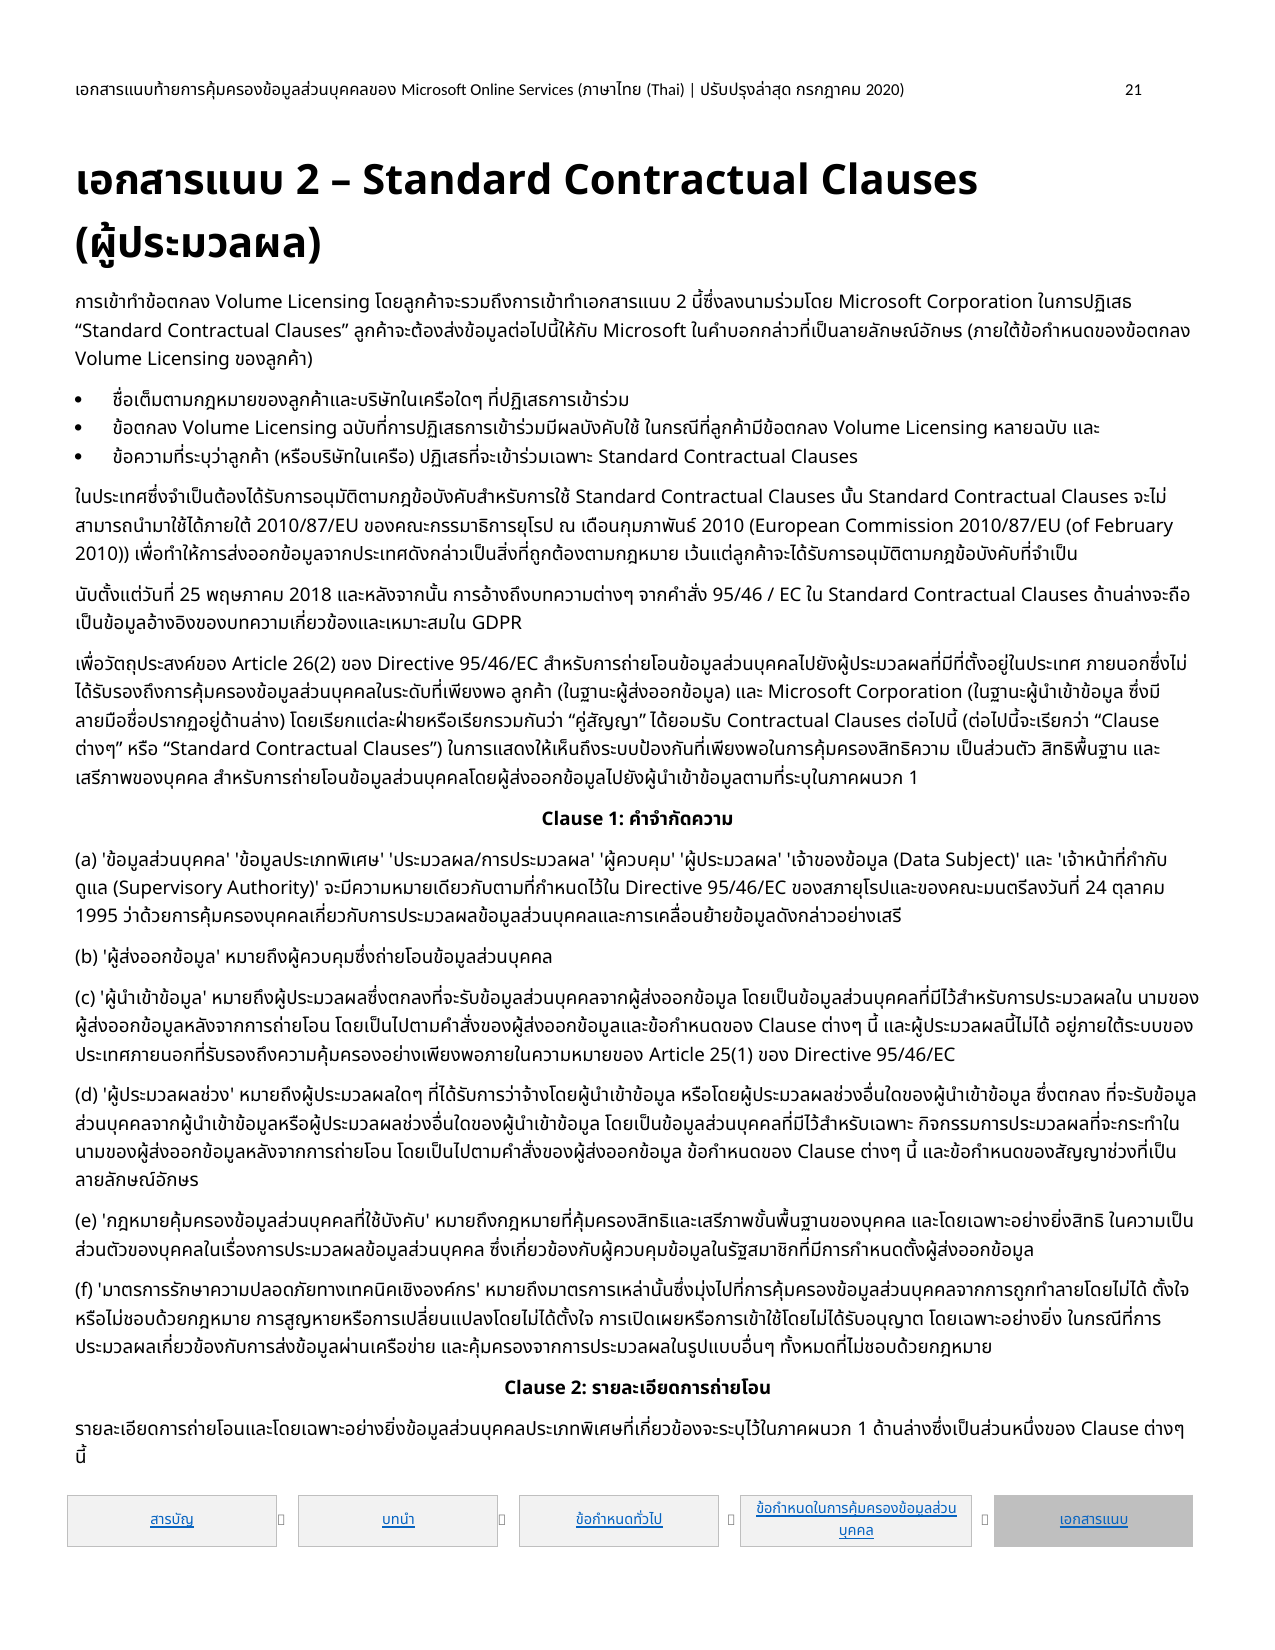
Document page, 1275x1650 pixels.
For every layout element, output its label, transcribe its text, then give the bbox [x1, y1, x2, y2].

list (e) 'กฎหมายคุ้มครองข้อมูลส่วนบุคคลที่ใช้บังคับ' หมายถึงกฎหมายที่คุ้มครองสิทธิและเสรีภาพขั้นพื้นฐานของบุคคล และโดยเฉพาะอย่างยิ่งสิทธิ ในความเป็นส่วนตัวของบุคคลในเรื่องการประมวลผลข้อมูลส่วนบุคคล ซึ่งเกี่ยวข้องกับผู้ควบคุมข้อมูลในรัฐสมาชิกที่มีการกำหนดตั้งผู้ส่งออกข้อมูล [75, 1208, 1200, 1264]
list (f) 'มาตรการรักษาความปลอดภัยทางเทคนิคเชิงองค์กร' หมายถึงมาตรการเหล่านั้นซึ่งมุ่งไปที่การคุ้มครองข้อมูลส่วนบุคคลจากการถูกทำลายโดยไม่ได้ ตั้งใจหรือไม่ชอบด้วยกฎหมาย การสูญหายหรือการเปลี่ยนแปลงโดยไม่ได้ตั้งใจ การเปิดเผยหรือการเข้าใช้โดยไม่ได้รับอนุญาต โดยเฉพาะอย่างยิ่ง ในกรณีที่การประมวลผลเกี่ยวข้องกับการส่งข้อมูลผ่านเครือข่าย และคุ้มครองจากการประมวลผลในรูปแบบอื่นๆ ทั้งหมดที่ไม่ชอบด้วยกฎหมาย [75, 1277, 1200, 1362]
list นับตั้งแต่วันที่ 25 พฤษภาคม 2018 และหลังจากนั้น การอ้างถึงบทความต่างๆ จากคำสั่ง 95/46 / EC ใน Standard Contractual Clauses ด้านล่างจะถือเป็นข้อมูลอ้างอิงของบทความเกี่ยวข้องและเหมาะสมใน GDPR [75, 581, 1200, 638]
list (c) 'ผู้นำเข้าข้อมูล' หมายถึงผู้ประมวลผลซึ่งตกลงที่จะรับข้อมูลส่วนบุคคลจากผู้ส่งออกข้อมูล โดยเป็นข้อมูลส่วนบุคคลที่มีไว้สำหรับการประมวลผลใน นามของผู้ส่งออกข้อมูลหลังจากการถ่ายโอน โดยเป็นไปตามคำสั่งของผู้ส่งออกข้อมูลและข้อกำหนดของ Clause ต่างๆ นี้ และผู้ประมวลผลนี้ไม่ได้ อยู่ภายใต้ระบบของประเทศภายนอกที่รับรองถึงความคุ้มครองอย่างเพียงพอภายในความหมายของ Article 25(1) ของ Directive 95/46/EC [75, 984, 1200, 1069]
list เพื่อวัตถุประสงค์ของ Article 26(2) ของ Directive 95/46/EC สำหรับการถ่ายโอนข้อมูลส่วนบุคคลไปยังผู้ประมวลผลที่มีที่ตั้งอยู่ในประเทศ ภายนอกซึ่งไม่ได้รับรองถึงการคุ้มครองข้อมูลส่วนบุคคลในระดับที่เพียงพอ ลูกค้า (ในฐานะผู้ส่งออกข้อมูล) และ Microsoft Corporation (ในฐานะผู้นำเข้าข้อมูล ซึ่งมีลายมือชื่อปรากฏอยู่ด้านล่าง) โดยเรียกแต่ละฝ่ายหรือเรียกรวมกันว่า “คู่สัญญา” ได้ยอมรับ Contractual Clauses ต่อไปนี้ (ต่อไปนี้จะเรียกว่า “Clause ต่างๆ” หรือ “Standard Contractual Clauses”) ในการแสดงให้เห็นถึงระบบป้องกันที่เพียงพอในการคุ้มครองสิทธิความ เป็นส่วนตัว สิทธิพื้นฐาน และเสรีภาพของบุคคล สำหรับการถ่ายโอนข้อมูลส่วนบุคคลโดยผู้ส่งออกข้อมูลไปยังผู้นำเข้าข้อมูลตามที่ระบุในภาคผนวก 1 [75, 651, 1200, 792]
list Clause 1: คำจำกัดความ [75, 805, 1200, 833]
list (d) 'ผู้ประมวลผลช่วง' หมายถึงผู้ประมวลผลใดๆ ที่ได้รับการว่าจ้างโดยผู้นำเข้าข้อมูล หรือโดยผู้ประมวลผลช่วงอื่นใดของผู้นำเข้าข้อมูล ซึ่งตกลง ที่จะรับข้อมูลส่วนบุคคลจากผู้นำเข้าข้อมูลหรือผู้ประมวลผลช่วงอื่นใดของผู้นำเข้าข้อมูล โดยเป็นข้อมูลส่วนบุคคลที่มีไว้สำหรับเฉพาะ กิจกรรมการประมวลผลที่จะกระทำในนามของผู้ส่งออกข้อมูลหลังจากการถ่ายโอน โดยเป็นไปตามคำสั่งของผู้ส่งออกข้อมูล ข้อกำหนดของ Clause ต่างๆ นี้ และข้อกำหนดของสัญญาช่วงที่เป็นลายลักษณ์อักษร [75, 1082, 1200, 1195]
list การเข้าทำข้อตกลง Volume Licensing โดยลูกค้าจะรวมถึงการเข้าทำเอกสารแนบ 2 นี้ซึ่งลงนามร่วมโดย Microsoft Corporation ในการปฏิเสธ “Standard Contractual Clauses” ลูกค้าจะต้องส่งข้อมูลต่อไปนี้ให้กับ Microsoft ในคำบอกกล่าวที่เป็นลายลักษณ์อักษร (ภายใต้ข้อกำหนดของข้อตกลง Volume Licensing ของลูกค้า) [75, 289, 1200, 374]
list ข้อความที่ระบุว่าลูกค้า (หรือบริษัทในเครือ) ปฏิเสธที่จะเข้าร่วมเฉพาะ Standard Contractual Clauses [75, 443, 1200, 471]
list ข้อตกลง Volume Licensing ฉบับที่การปฏิเสธการเข้าร่วมมีผลบังคับใช้ ในกรณีที่ลูกค้ามีข้อตกลง Volume Licensing หลายฉบับ และ [75, 415, 1200, 443]
list รายละเอียดการถ่ายโอนและโดยเฉพาะอย่างยิ่งข้อมูลส่วนบุคคลประเภทพิเศษที่เกี่ยวข้องจะระบุไว้ในภาคผนวก 1 ด้านล่างซึ่งเป็นส่วนหนึ่งของ Clause ต่างๆ นี้ [75, 1415, 1200, 1472]
list ในประเทศซึ่งจำเป็นต้องได้รับการอนุมัติตามกฎข้อบังคับสำหรับการใช้ Standard Contractual Clauses นั้น Standard Contractual Clauses จะไม่สามารถนำมาใช้ได้ภายใต้ 2010/87/EU ของคณะกรรมาธิการยุโรป ณ เดือนกุมภาพันธ์ 2010 (European Commission 2010/87/EU (of February 2010)) เพื่อทำให้การส่งออกข้อมูลจากประเทศดังกล่าวเป็นสิ่งที่ถูกต้องตามกฎหมาย เว้นแต่ลูกค้าจะได้รับการอนุมัติตามกฎข้อบังคับที่จำเป็น [75, 484, 1200, 569]
list Clause 2: รายละเอียดการถ่ายโอน [75, 1374, 1200, 1403]
list ชื่อเต็มตามกฎหมายของลูกค้าและบริษัทในเครือใดๆ ที่ปฏิเสธการเข้าร่วม [75, 386, 1200, 415]
list (a) 'ข้อมูลส่วนบุคคล' 'ข้อมูลประเภทพิเศษ' 'ประมวลผล/การประมวลผล' 'ผู้ควบคุม' 'ผู้ประมวลผล' 'เจ้าของข้อมูล (Data Subject)' และ 'เจ้าหน้าที่กำกับดูแล (Supervisory Authority)' จะมีความหมายเดียวกับตามที่กำหนดไว้ใน Directive 95/46/EC ของสภายุโรปและของคณะมนตรีลงวันที่ 24 ตุลาคม 1995 ว่าด้วยการคุ้มครองบุคคลเกี่ยวกับการประมวลผลข้อมูลส่วนบุคคลและการเคลื่อนย้ายข้อมูลดังกล่าวอย่างเสรี [75, 846, 1200, 931]
subtitle เอกสารแนบ 2 – Standard Contractual Clauses (ผู้ประมวลผล) [75, 150, 1200, 276]
list (b) 'ผู้ส่งออกข้อมูล' หมายถึงผู้ควบคุมซึ่งถ่ายโอนข้อมูลส่วนบุคคล [75, 943, 1200, 972]
